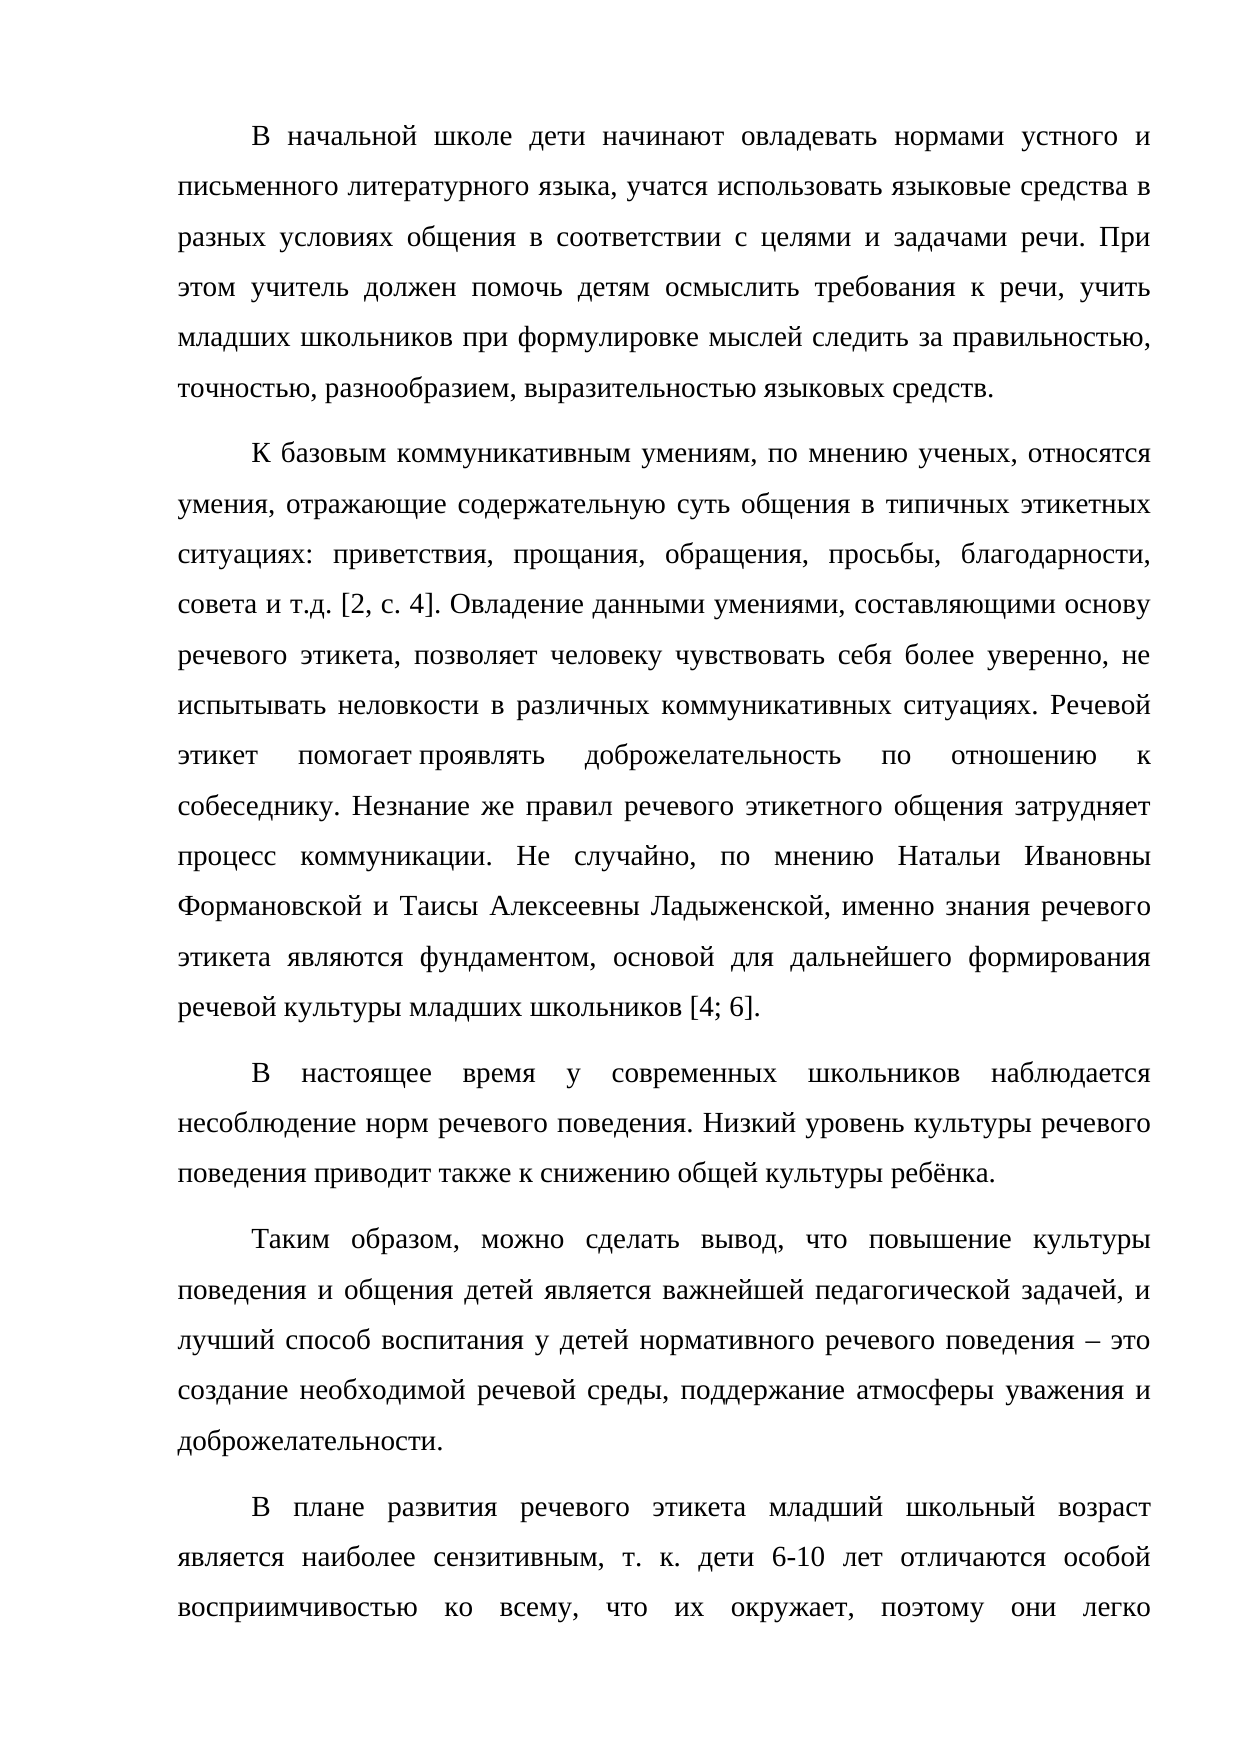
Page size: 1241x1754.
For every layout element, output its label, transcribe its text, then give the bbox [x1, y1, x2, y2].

text В настоящее время у современных школьников наблюдается несоблюдение норм речевого поведения. Низкий уровень культуры речевого поведения приводит также к снижению общей культуры ребёнка. [177, 1055, 1152, 1189]
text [177, 1489, 1152, 1623]
text Таким образом, можно сделать вывод, что повышение культуры поведения и общения детей является важнейшей педагогической задачей, и лучший способ воспитания у детей нормативного речевого поведения – это создание необходимой речевой среды, поддержание атмосферы уважения и доброжелательности. [177, 1222, 1152, 1456]
text В начальной школе дети начинают овладевать нормами устного и письменного литературного языка, учатся использовать языковые средства в разных условиях общения в соответствии с целями и задачами речи. При этом учитель должен помочь детям осмыслить требования к речи, учить младших школьников при формулировке мыслей следить за правильностью, точностью, разнообразием, выразительностью языковых средств. [177, 118, 1152, 403]
text К базовым коммуникативным умениям, по мнению ученых, относятся умения, отражающие содержательную суть общения в типичных этикетных ситуациях: приветствия, прощания, обращения, просьбы, благодарности, совета и т.д. [2, с. 4]. Овладение данными умениями, составляющими основу речевого этикета, позволяет человеку чувствовать себя более уверенно, не испытывать неловкости в различных коммуникативных ситуациях. Речевой этикет помогает проявлять доброжелательность по отношению к собеседнику. Незнание же правил речевого этикетного общения затрудняет процесс коммуникации. Не случайно, по мнению Натальи Ивановны Формановской и Таисы Алексеевны Ладыженской, именно знания речевого этикета являются фундаментом, основой для дальнейшего формирования речевой культуры младших школьников [4; 6]. [177, 436, 1152, 1023]
